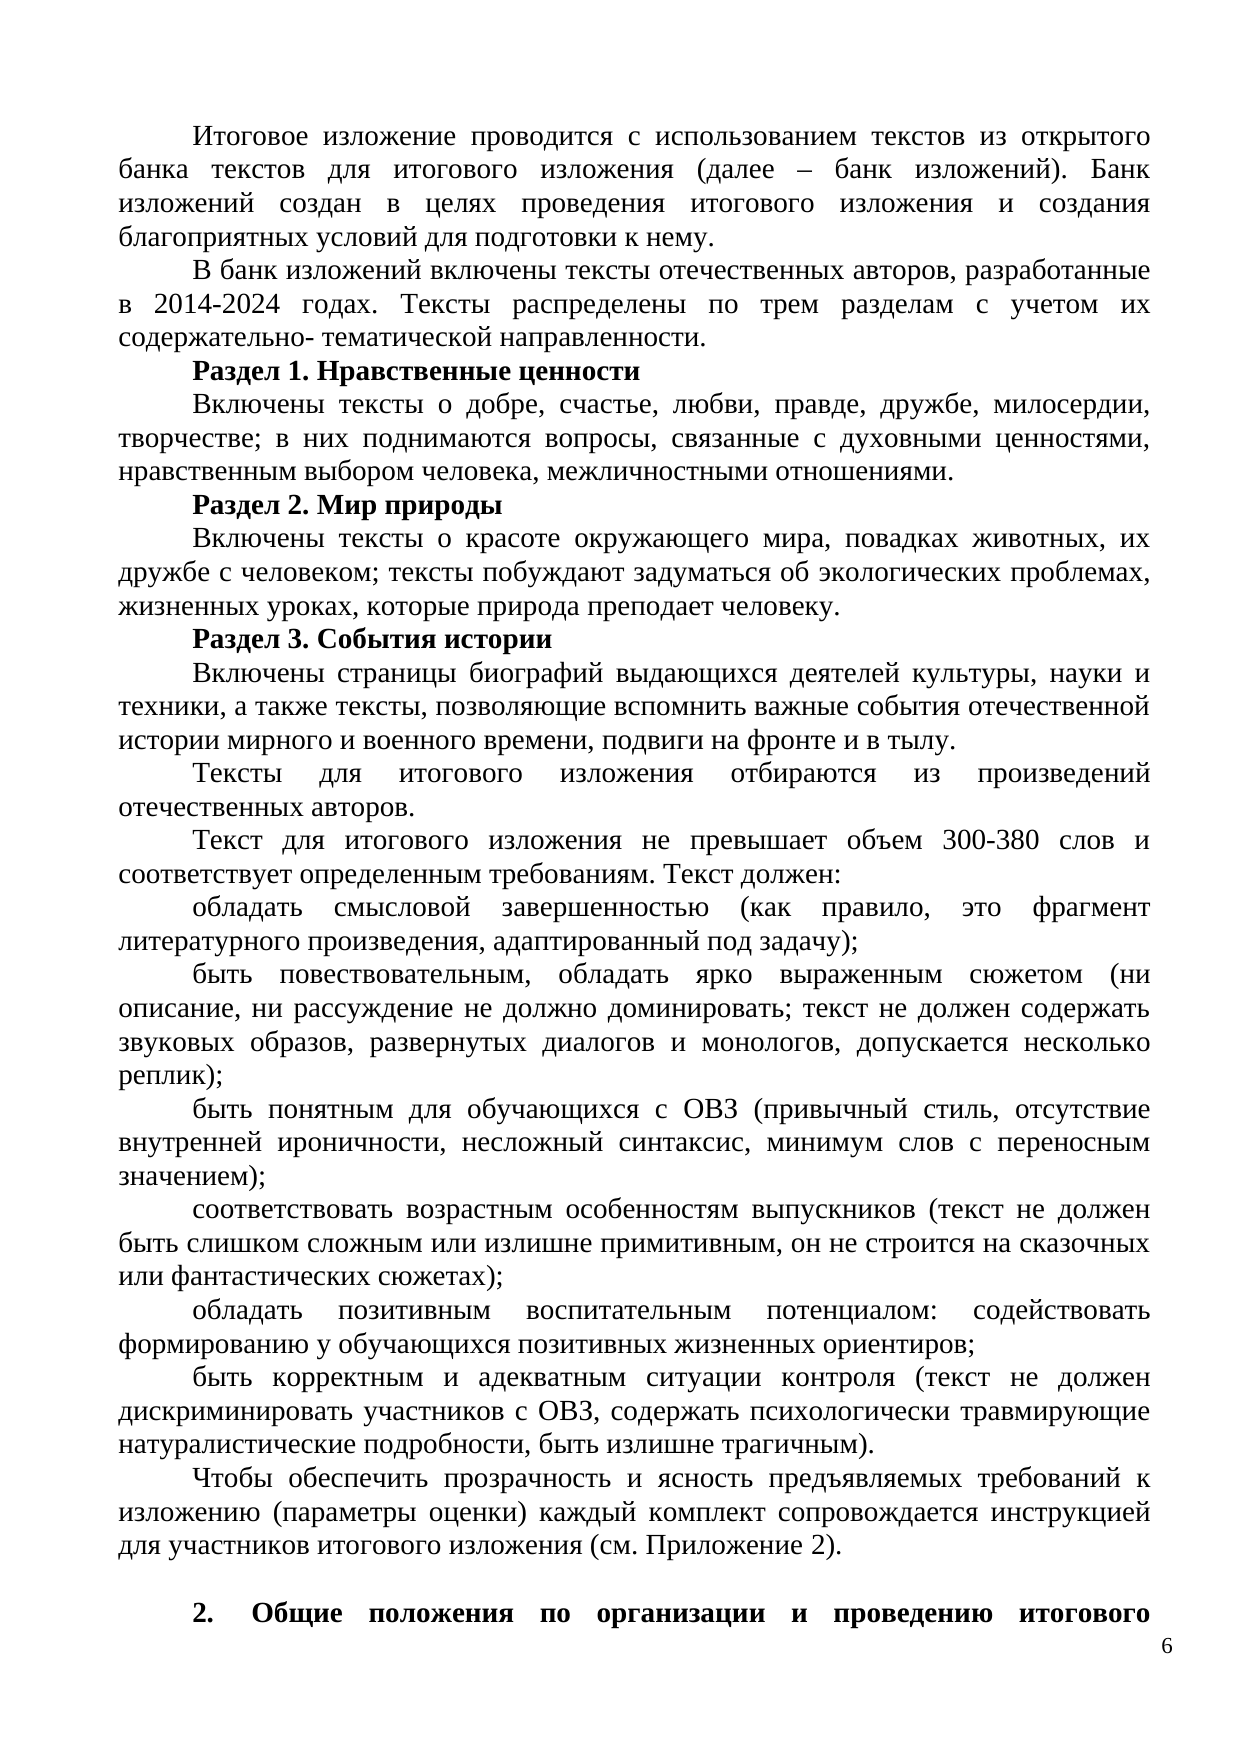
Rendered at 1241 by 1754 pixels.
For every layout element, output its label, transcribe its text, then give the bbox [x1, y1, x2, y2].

text обладать позитивным воспитательным потенциалом: содействовать формированию у обучающихся позитивных жизненных ориентиров; [118, 1292, 1151, 1359]
text быть понятным для обучающихся с ОВЗ (привычный стиль, отсутствие внутренней ироничности, несложный синтаксис, минимум слов с переносным значением); [118, 1091, 1151, 1191]
text Включены тексты о красоте окружающего мира, повадках животных, их дружбе с человеком; тексты побуждают задуматься об экологических проблемах, жизненных уроках, которые природа преподает человеку. [118, 521, 1151, 621]
text Раздел 2. Мир природы [118, 487, 1151, 521]
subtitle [118, 1595, 1151, 1628]
text Итоговое изложение проводится с использованием текстов из открытого банка текстов для итогового изложения (далее – банк изложений). Банк изложений создан в целях проведения итогового изложения и создания благоприятных условий для подготовки к нему. [118, 118, 1151, 252]
text быть повествовательным, обладать ярко выраженным сюжетом (ни описание, ни рассуждение не должно доминировать; текст не должен содержать звуковых образов, развернутых диалогов и монологов, допускается несколько реплик); [118, 957, 1151, 1091]
text Текст для итогового изложения не превышает объем 300-380 слов и соответствует определенным требованиям. Текст должен: [118, 822, 1151, 889]
text Раздел 1. Нравственные ценности [118, 353, 1151, 386]
text быть корректным и адекватным ситуации контроля (текст не должен дискриминировать участников с ОВЗ, содержать психологически травмирующие натуралистические подробности, быть излишне трагичным). [118, 1359, 1151, 1460]
text соответствовать возрастным особенностям выпускников (текст не должен быть слишком сложным или излишне примитивным, он не строится на сказочных или фантастических сюжетах); [118, 1191, 1151, 1292]
text В банк изложений включены тексты отечественных авторов, разработанные в 2014-2024 годах. Тексты распределены по трем разделам с учетом их содержательно- тематической направленности. [118, 252, 1151, 353]
text Чтобы обеспечить прозрачность и ясность предъявляемых требований к изложению (параметры оценки) каждый комплект сопровождается инструкцией для участников итогового изложения (см. Приложение 2). [118, 1460, 1151, 1561]
text Включены тексты о добре, счастье, любви, правде, дружбе, милосердии, творчестве; в них поднимаются вопросы, связанные с духовными ценностями, нравственным выбором человека, межличностными отношениями. [118, 386, 1151, 487]
text обладать смысловой завершенностью (как правило, это фрагмент литературного произведения, адаптированный под задачу); [118, 889, 1151, 957]
text Тексты для итогового изложения отбираются из произведений отечественных авторов. [118, 755, 1151, 822]
text Включены страницы биографий выдающихся деятелей культуры, науки и техники, а также тексты, позволяющие вспомнить важные события отечественной истории мирного и военного времени, подвиги на фронте и в тылу. [118, 655, 1151, 755]
text Раздел 3. События истории [118, 621, 1151, 655]
